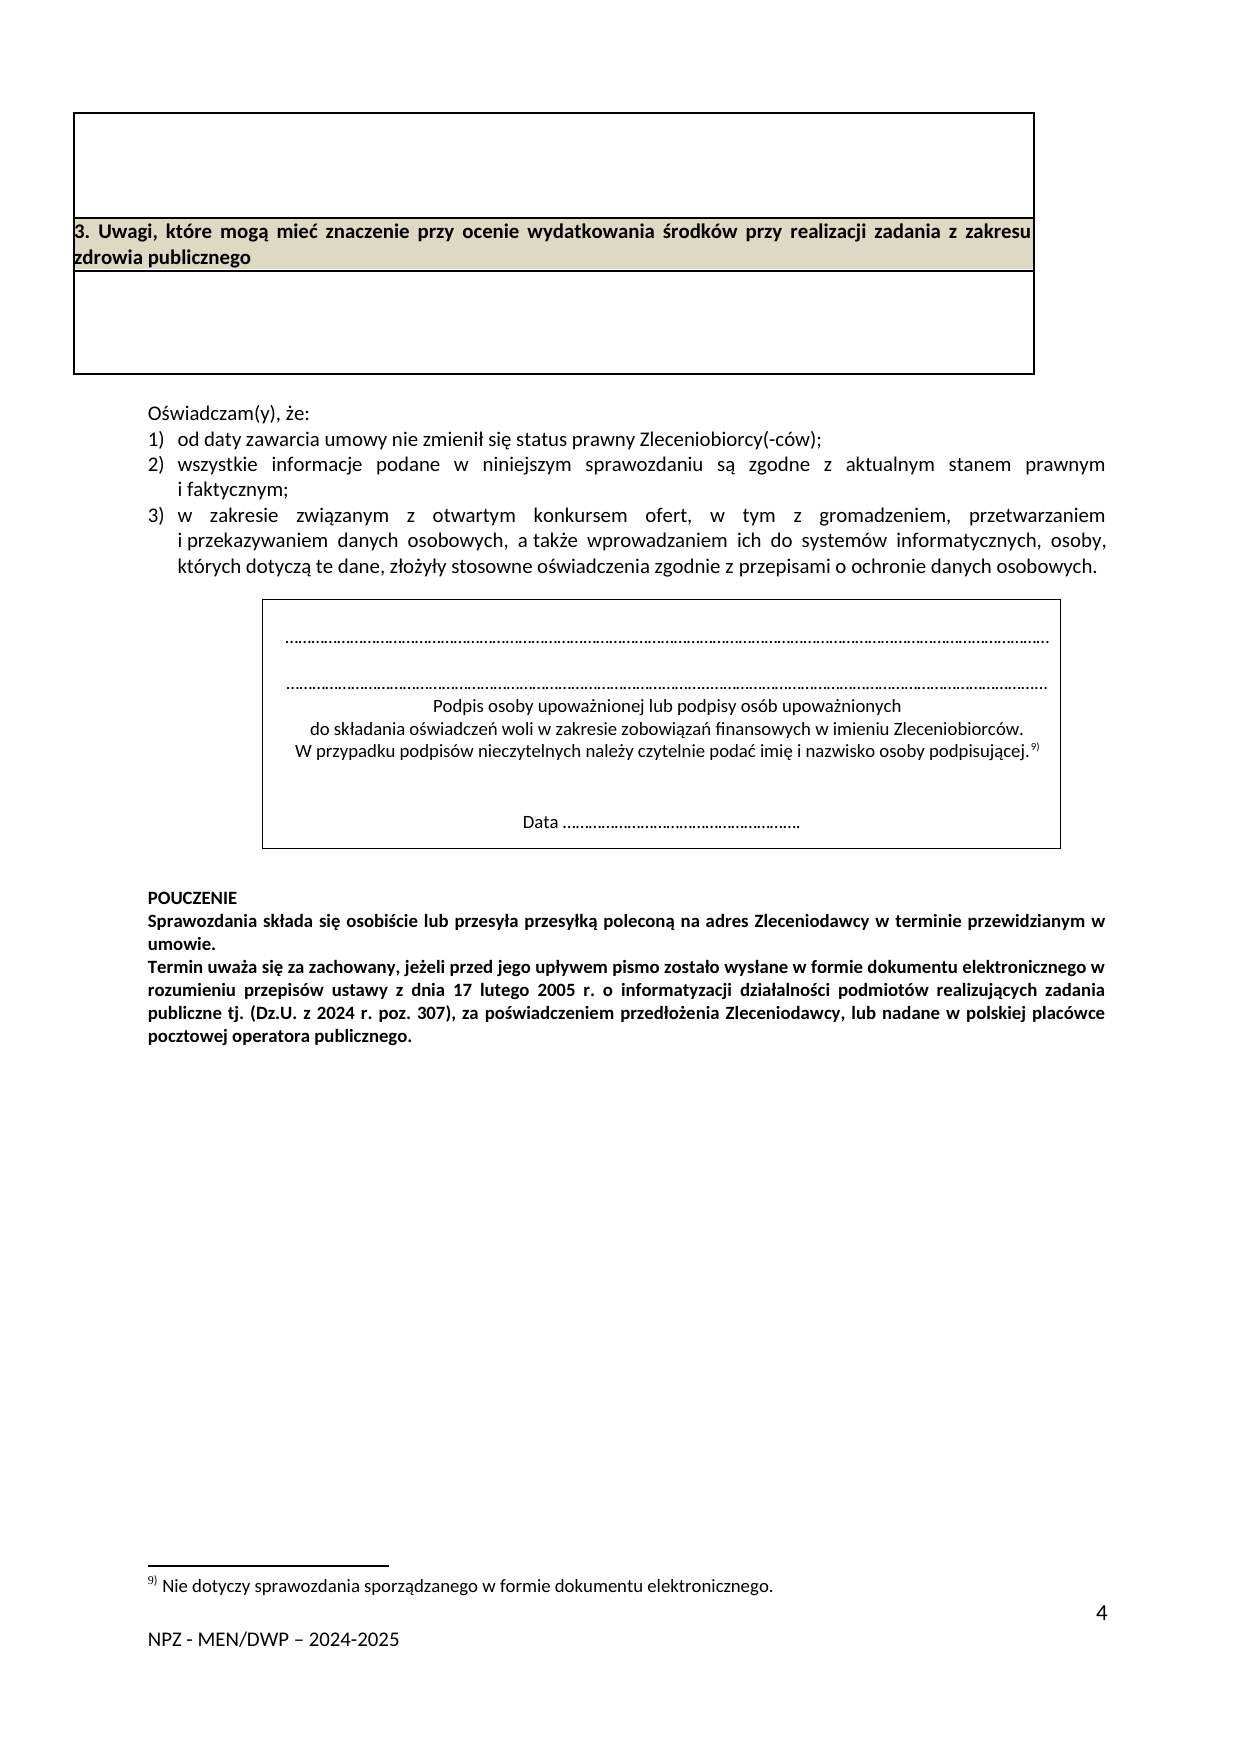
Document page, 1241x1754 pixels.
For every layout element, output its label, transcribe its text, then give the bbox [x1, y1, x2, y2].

table_cell [75, 114, 1033, 217]
text 2) wszystkie informacje podane w niniejszym sprawozdaniu są zgodne z aktualnym stanem prawnym i faktycznym; [148, 451, 1107, 502]
text POUCZENIE [148, 886, 1107, 909]
text Termin uważa się za zachowany, jeżeli przed jego upływem pismo zostało wysłane w formie dokumentu elektronicznego w rozumieniu przepisów ustawy z dnia 17 lutego 2005 r. o informatyzacji działalności podmiotów realizujących zadania publiczne tj. (Dz.U. z 2024 r. poz. 307), za poświadczeniem przedłożenia Zleceniodawcy, lub nadane w polskiej placówce pocztowej operatora publicznego. [148, 955, 1107, 1047]
text 3) w zakresie związanym z otwartym konkursem ofert, w tym z gromadzeniem, przetwarzaniem i przekazywaniem danych osobowych, a także wprowadzaniem ich do systemów informatycznych, osoby, których dotyczą te dane, złożyły stosowne oświadczenia zgodnie z przepisami o ochronie danych osobowych. [148, 502, 1107, 578]
table_cell [75, 272, 1033, 373]
table_cell 3. Uwagi, które mogą mieć znaczenie przy ocenie wydatkowania środków przy realizacji zadania z zakresu zdrowia publicznego [75, 219, 1033, 269]
text 1) od daty zawarcia umowy nie zmienił się status prawny Zleceniobiorcy(-ców); [148, 426, 1107, 451]
table_header …………………………………………………………………………………………………………………………………………………………… ……………………………………………………………………………………..…………………………………………………………………... Podpis osoby upoważnionej lub podpisy osób upoważnionych do składania oświadczeń woli w zakresie zobowiązań finansowych w imieniu Zleceniobiorców. W przypadku podpisów nieczytelnych należy czytelnie podać imię i nazwisko osoby podpisującej.) Data ………………………………………………. [263, 600, 1060, 848]
text Oświadczam(y), że: [148, 400, 1107, 426]
text Sprawozdania składa się osobiście lub przesyła przesyłką poleconą na adres Zleceniodawcy w terminie przewidzianym w umowie. [148, 909, 1107, 955]
